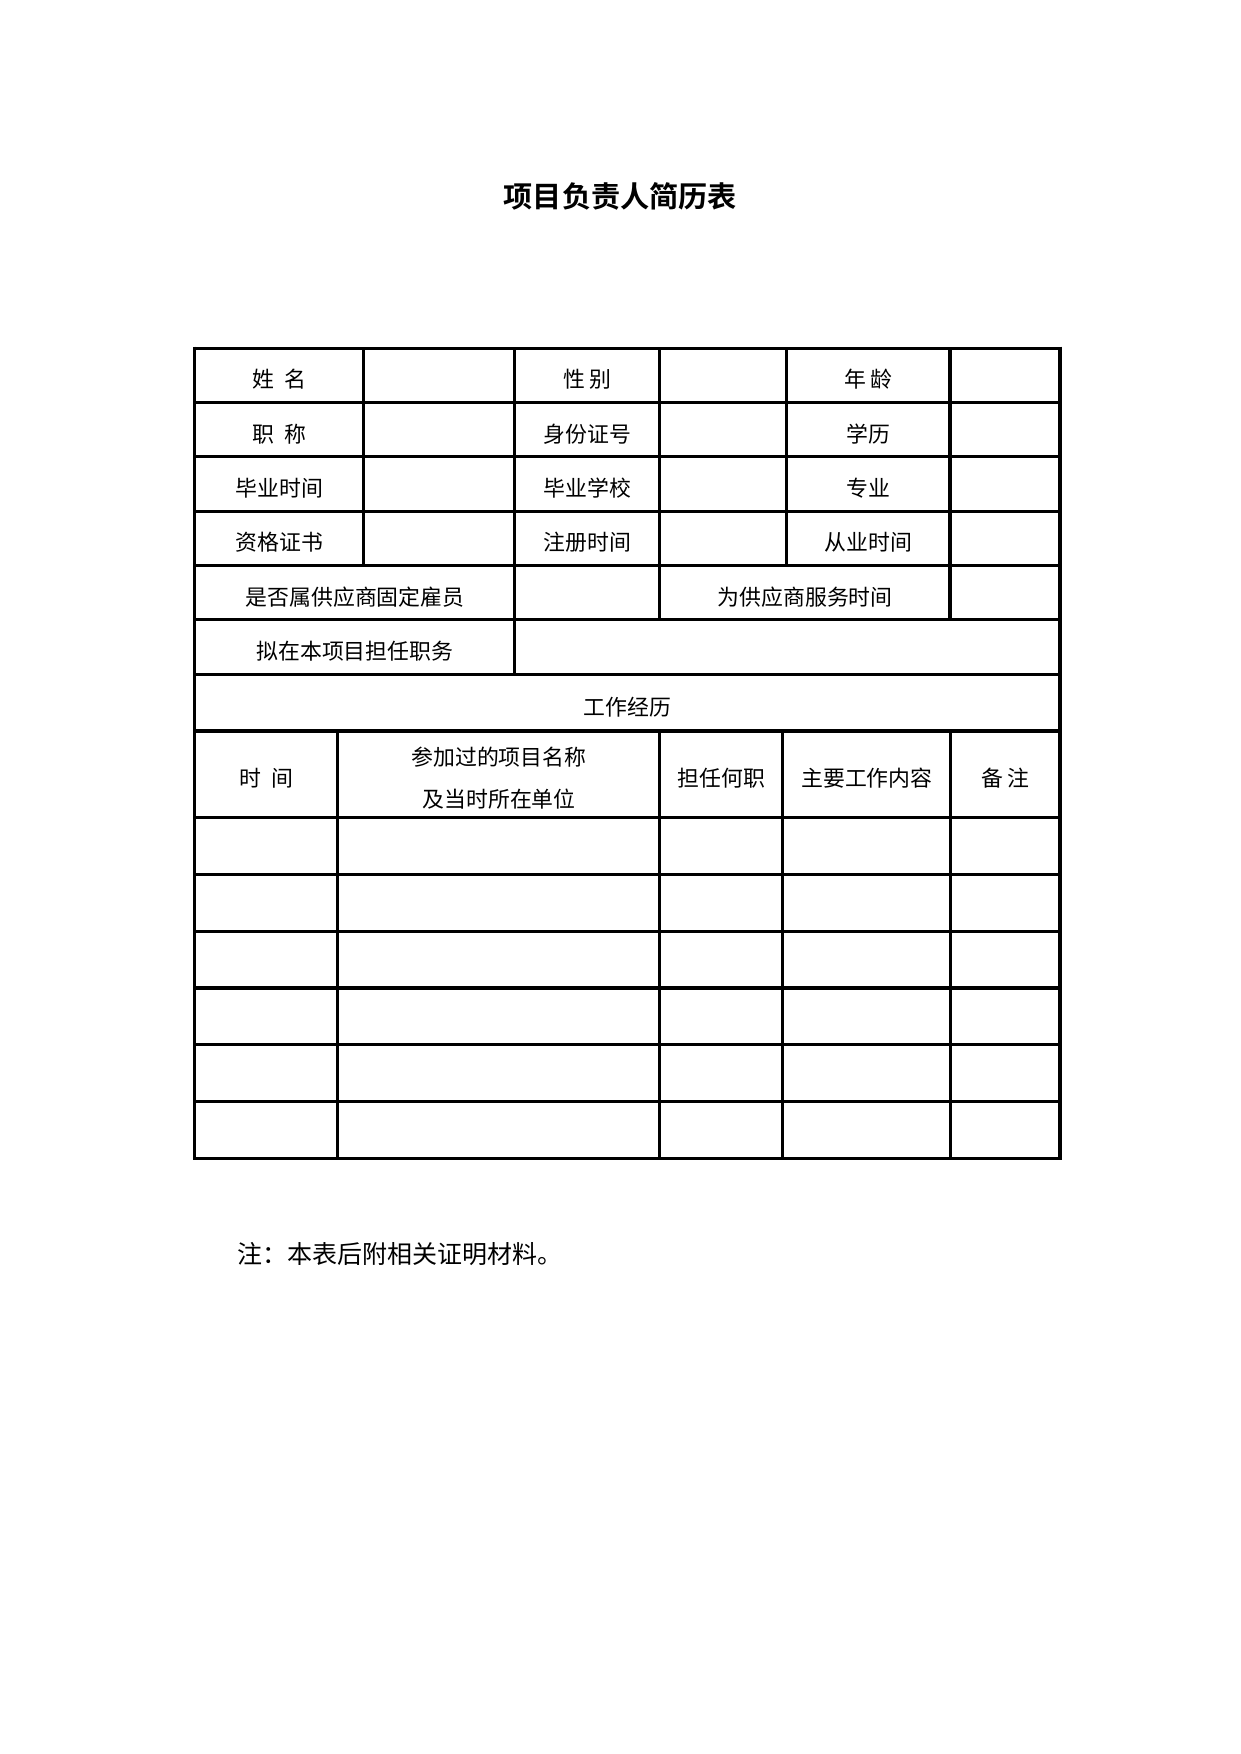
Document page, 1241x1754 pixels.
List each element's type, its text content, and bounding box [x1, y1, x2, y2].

table_cell 专业 [788, 458, 948, 509]
table_cell [196, 990, 336, 1043]
table_cell 毕业学校 [516, 458, 658, 509]
table_cell 毕业时间 [196, 458, 362, 509]
table_cell 备 注 [952, 733, 1058, 816]
table_cell 拟在本项目担任职务 [196, 621, 513, 672]
table_cell [339, 990, 658, 1043]
table_cell [196, 819, 336, 873]
table_cell 身份证号 [516, 404, 658, 455]
table_cell [784, 933, 949, 986]
table_cell [661, 404, 785, 455]
table_cell [339, 1046, 658, 1100]
table_cell [661, 458, 785, 509]
text 注：本表后附相关证明材料。 [187, 310, 1053, 1285]
table_cell [365, 404, 513, 455]
table_header [661, 350, 785, 401]
table_cell [339, 819, 658, 873]
table_cell [952, 513, 1058, 564]
table_cell 职 称 [196, 404, 362, 455]
table_cell 为供应商服务时间 [661, 567, 948, 618]
table_cell [661, 876, 781, 929]
table_cell [516, 621, 1058, 672]
table_cell 参加过的项目名称 及当时所在单位 [339, 733, 658, 816]
table_cell [784, 1103, 949, 1157]
table_cell [196, 1046, 336, 1100]
table_cell [661, 1046, 781, 1100]
table_cell [952, 819, 1058, 873]
table_cell [339, 1103, 658, 1157]
table_cell [784, 819, 949, 873]
table_header 姓 名 [196, 350, 362, 401]
table_cell 从业时间 [788, 513, 948, 564]
text 项目负责人简历表 [187, 162, 1053, 227]
table_cell [952, 990, 1058, 1043]
table_cell [952, 1046, 1058, 1100]
table_header [365, 350, 513, 401]
table_header 性 别 [516, 350, 658, 401]
table_cell [784, 1046, 949, 1100]
table_cell 担任何职 [661, 733, 781, 816]
table_cell [784, 990, 949, 1043]
table_cell [661, 933, 781, 986]
table_cell [365, 513, 513, 564]
table_cell [661, 1103, 781, 1157]
table_header [952, 350, 1058, 401]
table_cell [952, 1103, 1058, 1157]
table_cell [196, 876, 336, 929]
table_cell [661, 819, 781, 873]
table_cell [365, 458, 513, 509]
table_cell [784, 876, 949, 929]
table_cell 是否属供应商固定雇员 [196, 567, 513, 618]
table_cell 学历 [788, 404, 948, 455]
table_cell 时 间 [196, 733, 336, 816]
table_cell [339, 933, 658, 986]
table_cell [196, 933, 336, 986]
table_cell [952, 567, 1058, 618]
table_cell [196, 1103, 336, 1157]
table_cell [661, 990, 781, 1043]
table_cell [952, 876, 1058, 929]
table_cell [516, 567, 658, 618]
table_cell 注册时间 [516, 513, 658, 564]
table_cell 主要工作内容 [784, 733, 949, 816]
table_cell 资格证书 [196, 513, 362, 564]
table_cell [339, 876, 658, 929]
table_cell [952, 458, 1058, 509]
table_cell [661, 513, 785, 564]
table_cell 工作经历 [196, 676, 1058, 729]
table_cell [952, 933, 1058, 986]
table_header 年 龄 [788, 350, 948, 401]
table_cell [952, 404, 1058, 455]
